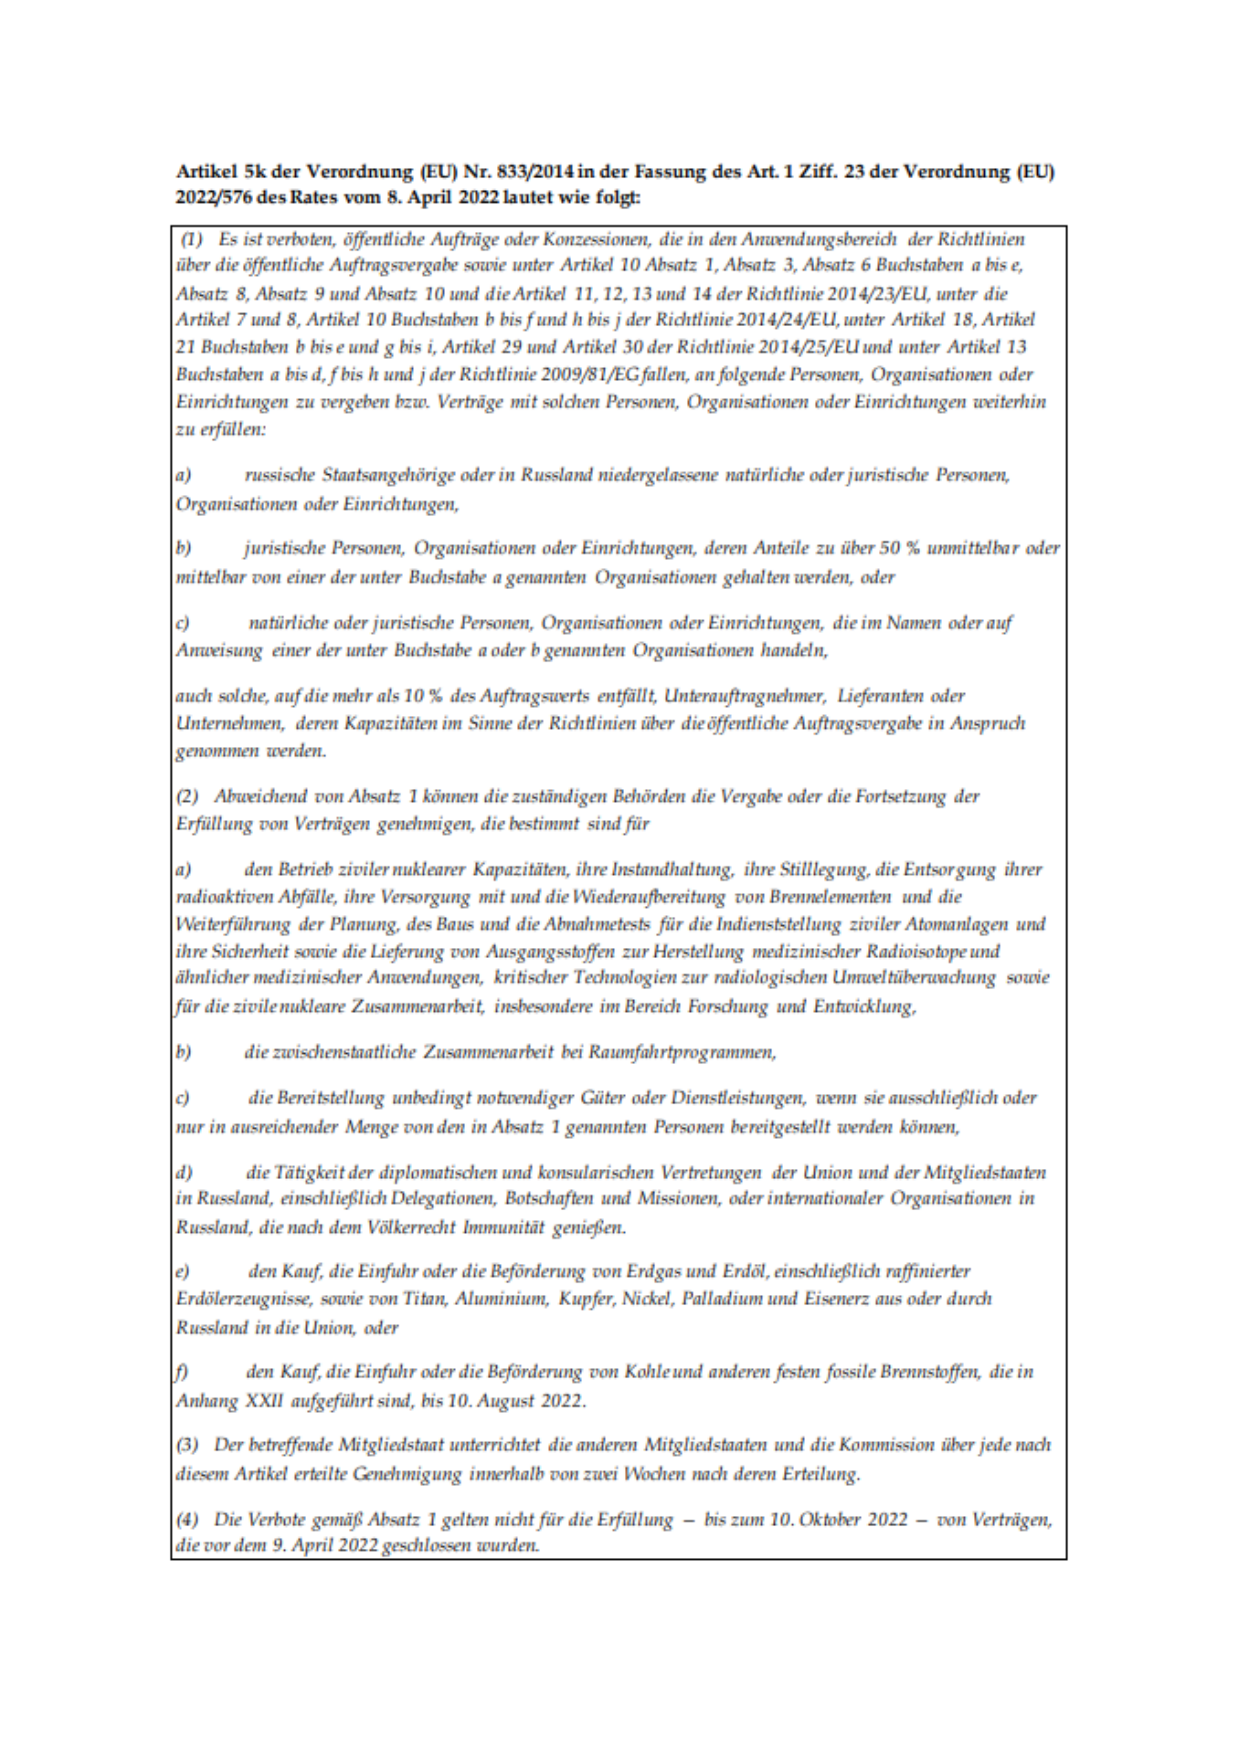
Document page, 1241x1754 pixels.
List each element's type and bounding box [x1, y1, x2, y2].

picture [147, 147, 1090, 1579]
